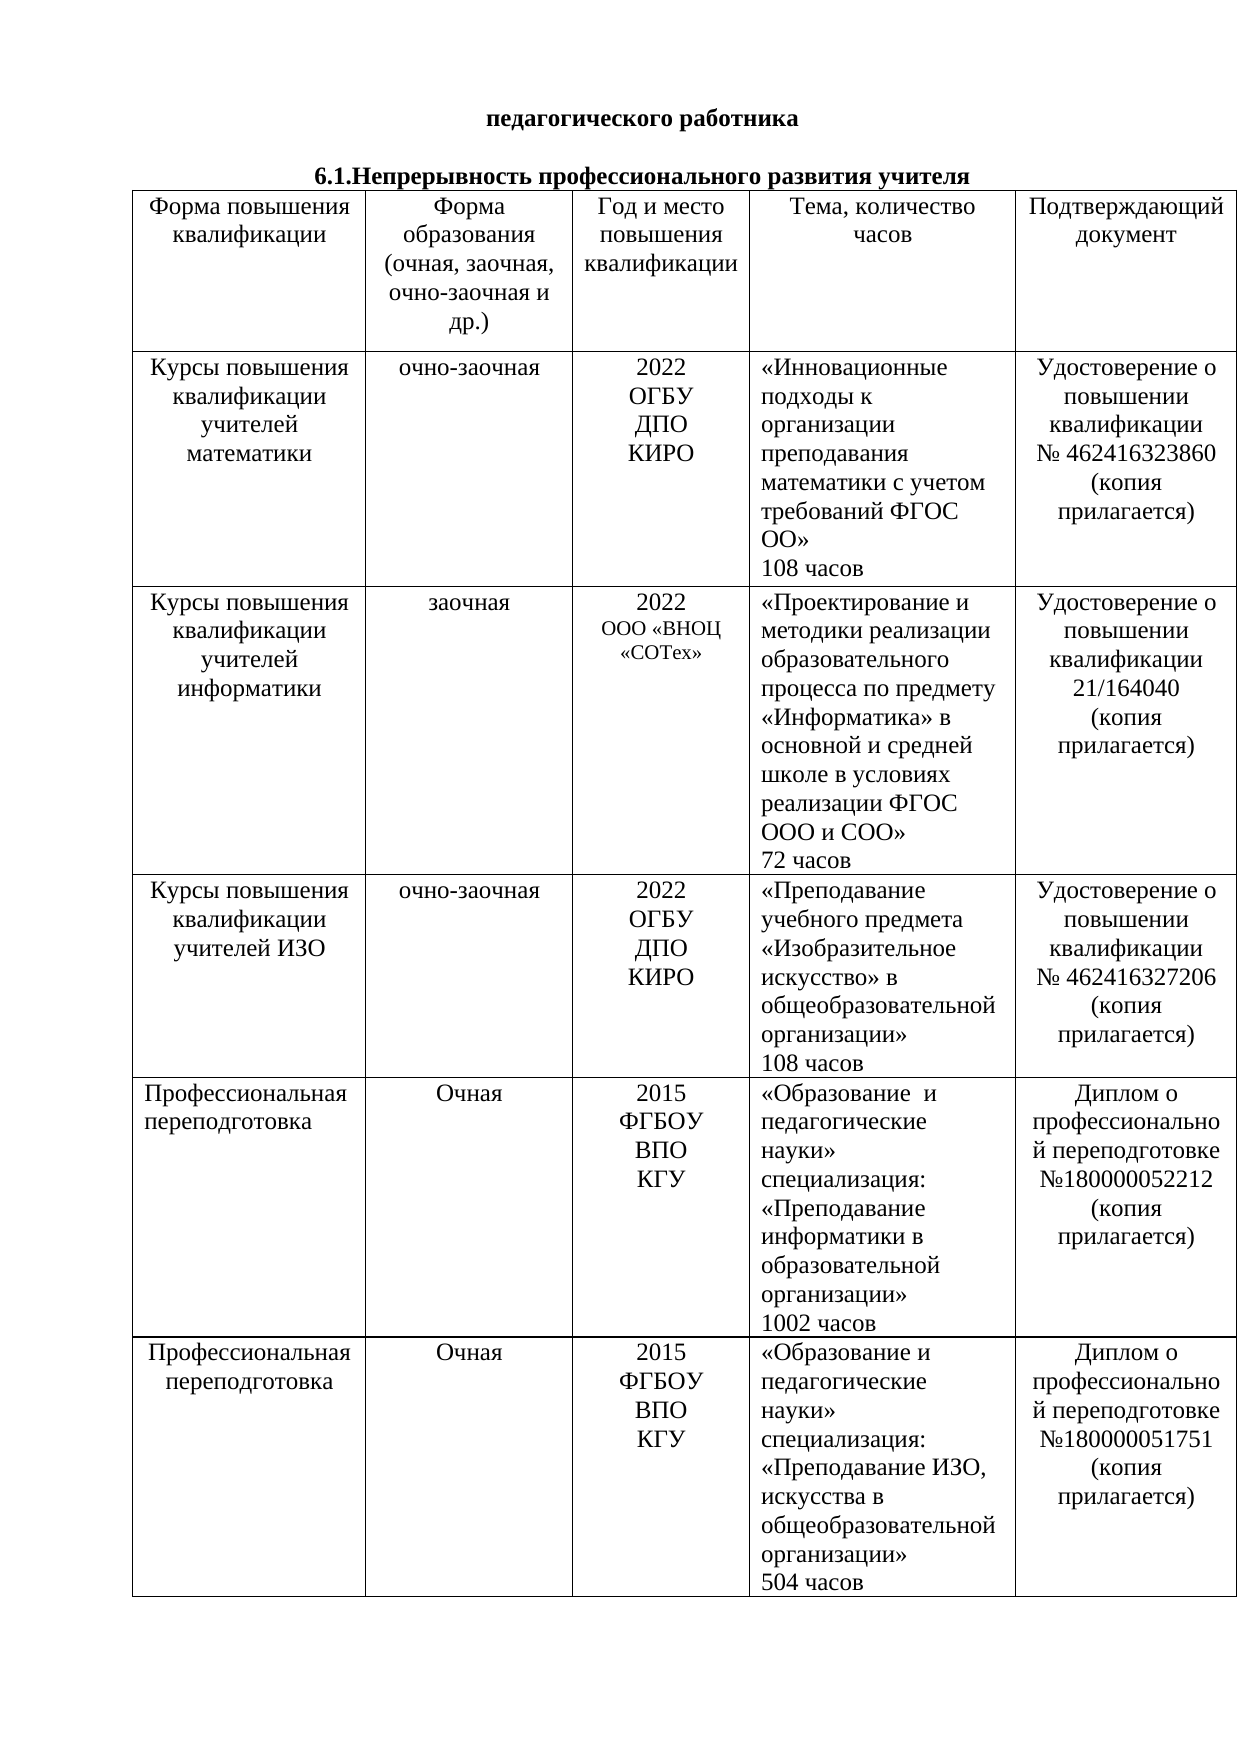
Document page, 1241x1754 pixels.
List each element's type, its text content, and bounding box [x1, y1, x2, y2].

table_header Форма образования (очная, заочная, очно-заочная и др.) [366, 191, 572, 351]
text 6.1.Непрерывность профессионального развития учителя [133, 161, 1152, 190]
table_cell Курсы повышения квалификации учителей информатики [133, 587, 365, 874]
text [133, 103, 1152, 132]
table_cell «Проектирование и методики реализации образовательного процесса по предмету «Информатика» в основной и средней школе в условиях реализации ФГОС ООО и СОО» 72 часов [750, 587, 1015, 874]
table_cell 2015 ФГБОУ ВПО КГУ [573, 1078, 749, 1336]
table_cell очно-заочная [366, 352, 572, 586]
table_cell Очная [366, 1078, 572, 1336]
table_cell «Образование и педагогические науки» специализация: «Преподавание ИЗО, искусства в общеобразовательной организации» 504 часов [750, 1338, 1015, 1596]
table_cell Удостоверение о повышении квалификации № 462416323860 (копия прилагается) [1016, 352, 1236, 586]
table_cell «Образование и педагогические науки» специализация: «Преподавание информатики в образовательной организации» 1002 часов [750, 1078, 1015, 1336]
table_header Тема, количество часов [750, 191, 1015, 351]
table_cell Удостоверение о повышении квалификации 21/164040 (копия прилагается) [1016, 587, 1236, 874]
table_cell Профессиональная переподготовка [133, 1078, 365, 1336]
table_cell Диплом о профессиональной переподготовке №180000051751 (копия прилагается) [1016, 1338, 1236, 1596]
table_cell заочная [366, 587, 572, 874]
table_cell Курсы повышения квалификации учителей ИЗО [133, 875, 365, 1077]
table_cell Удостоверение о повышении квалификации № 462416327206 (копия прилагается) [1016, 875, 1236, 1077]
table_cell «Преподавание учебного предмета «Изобразительное искусство» в общеобразовательной организации» 108 часов [750, 875, 1015, 1077]
table_header Год и место повышения квалификации [573, 191, 749, 351]
table_cell Диплом о профессиональной переподготовке №180000052212 (копия прилагается) [1016, 1078, 1236, 1336]
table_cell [133, 1338, 365, 1596]
table_cell Курсы повышения квалификации учителей математики [133, 352, 365, 586]
table_cell «Инновационные подходы к организации преподавания математики с учетом требований ФГОС ОО» 108 часов [750, 352, 1015, 586]
table_cell Очная [366, 1338, 572, 1596]
table_cell 2022 ООО «ВНОЦ «СОТех» [573, 587, 749, 874]
table_cell 2022 ОГБУ ДПО КИРО [573, 875, 749, 1077]
table_cell очно-заочная [366, 875, 572, 1077]
table_header Форма повышения квалификации [133, 191, 365, 351]
table_cell 2015 ФГБОУ ВПО КГУ [573, 1338, 749, 1596]
table_header Подтверждающий документ [1016, 191, 1236, 351]
table_cell 2022 ОГБУ ДПО КИРО [573, 352, 749, 586]
